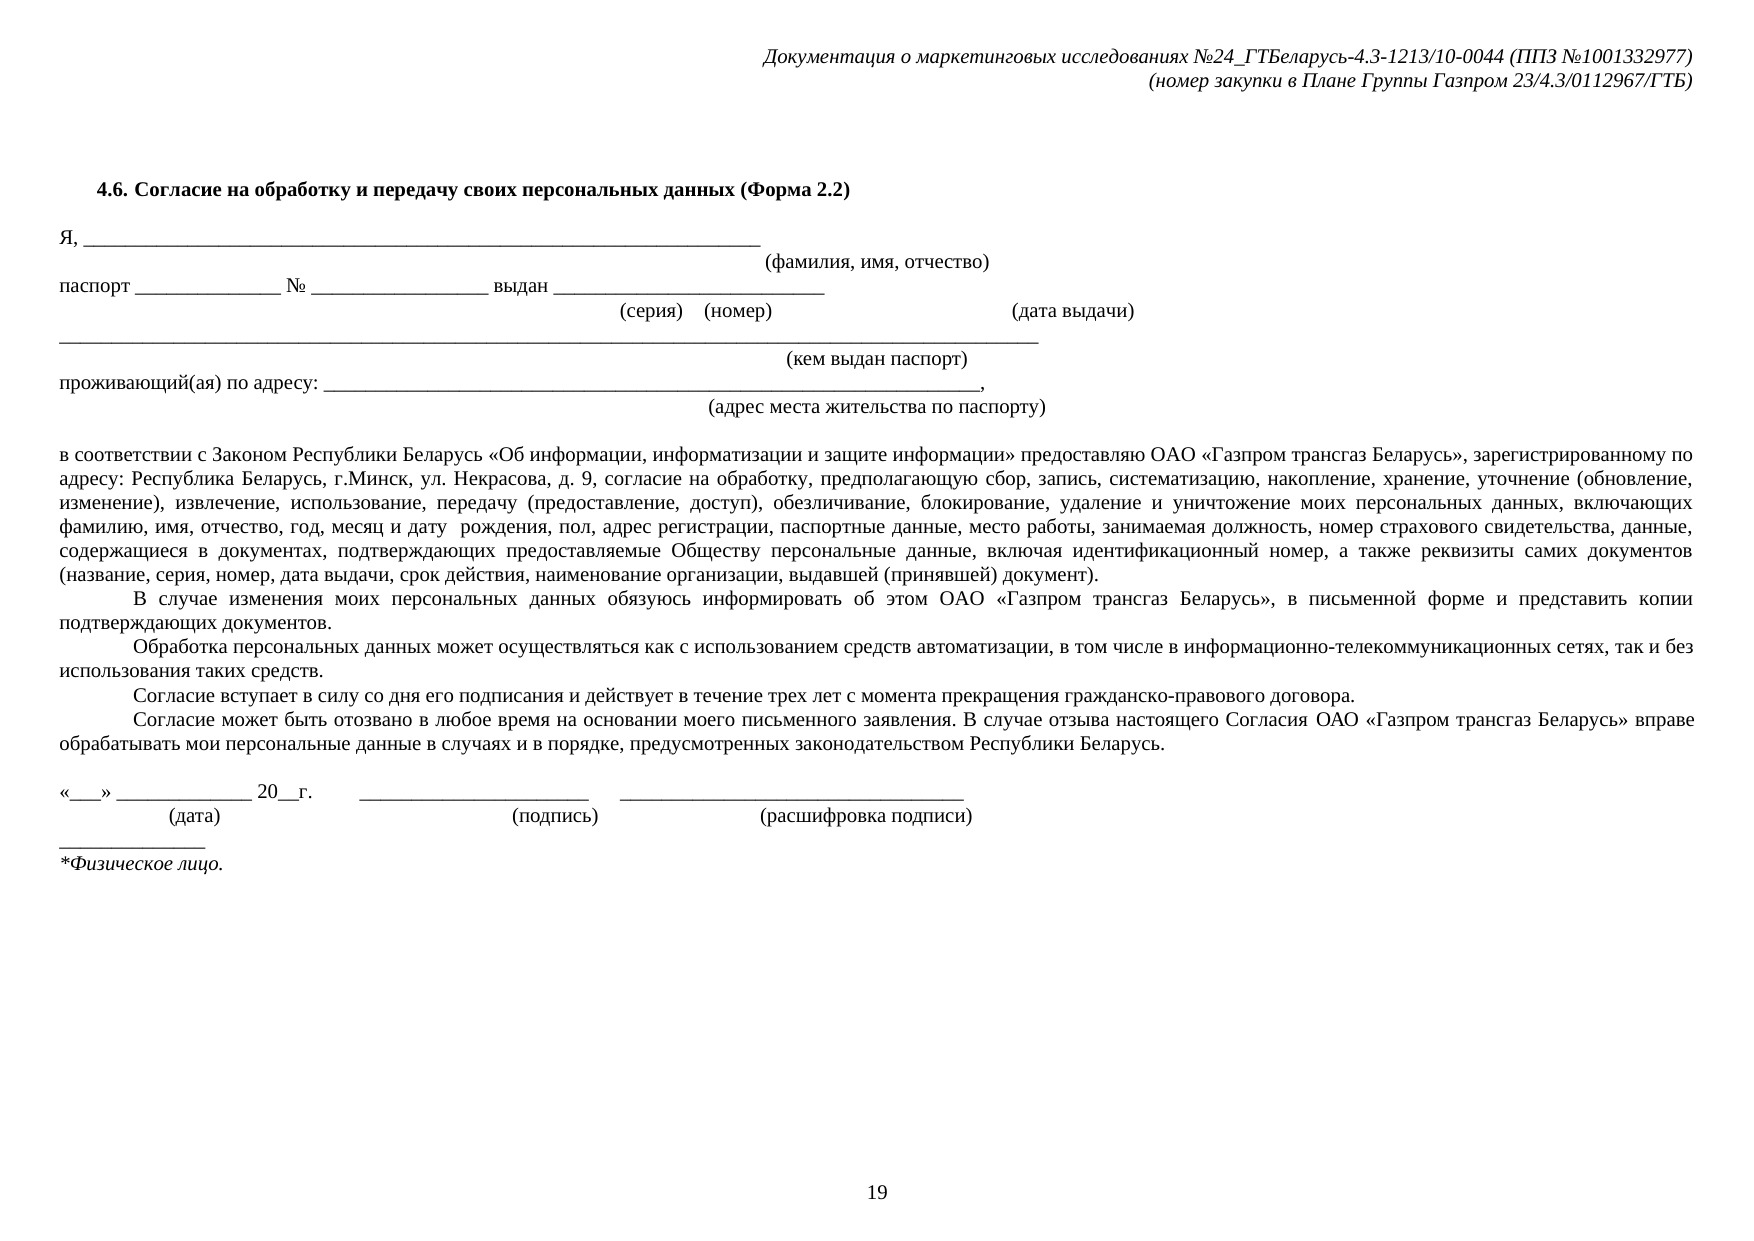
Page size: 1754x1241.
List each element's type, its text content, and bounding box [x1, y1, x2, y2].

text (кем выдан паспорт) [59, 346, 1695, 370]
text (адрес места жительства по паспорту) [59, 394, 1695, 418]
text (серия) (номер) (дата выдачи) [59, 297, 1695, 322]
text «___» _____________ 20__г. ______________________ _________________________________ [59, 779, 1695, 803]
text Согласие может быть отозвано в любое время на основании моего письменного заявления. В случае отзыва настоящего Согласия ОАО «Газпром трансгаз Беларусь» вправе обрабатывать мои персональные данные в случаях и в порядке, предусмотренных законодательством Республики Беларусь. [59, 707, 1695, 755]
list Согласие на обработку и передачу своих персональных данных (Форма 2.2) [97, 177, 1695, 201]
text в соответствии с Законом Республики Беларусь «Об информации, информатизации и защите информации» предоставляю ОАО «Газпром трансгаз Беларусь», зарегистрированному по адресу: Республика Беларусь, г.Минск, ул. Некрасова, д. 9, согласие на обработку, предполагающую сбор, запись, систематизацию, накопление, хранение, уточнение (обновление, изменение), извлечение, использование, передачу (предоставление, доступ), обезличивание, блокирование, удаление и уничтожение моих персональных данных, включающих фамилию, имя, отчество, год, месяц и дату рождения, пол, адрес регистрации, паспортные данные, место работы, занимаемая должность, номер страхового свидетельства, данные, содержащиеся в документах, подтверждающих предоставляемые Обществу персональные данные, включая идентификационный номер, а также реквизиты самих документов (название, серия, номер, дата выдачи, срок действия, наименование организации, выдавшей (принявшей) документ). [59, 442, 1695, 586]
text (дата) (подпись) (расшифровка подписи) [59, 803, 1695, 827]
text *Физическое лицо. [59, 851, 1695, 875]
text проживающий(ая) по адресу: _______________________________________________________________, [59, 370, 1695, 394]
text (фамилия, имя, отчество) [59, 249, 1695, 273]
text В случае изменения моих персональных данных обязуюсь информировать об этом ОАО «Газпром трансгаз Беларусь», в письменной форме и представить копии подтверждающих документов. [59, 586, 1695, 634]
text Согласие вступает в силу со дня его подписания и действует в течение трех лет с момента прекращения гражданско-правового договора. [59, 682, 1695, 707]
text Я, _________________________________________________________________ [59, 225, 1695, 249]
text ______________________________________________________________________________________________ [59, 322, 1695, 346]
text Обработка персональных данных может осуществляться как с использованием средств автоматизации, в том числе в информационно-телекоммуникационных сетях, так и без использования таких средств. [59, 634, 1695, 682]
text ______________ [59, 827, 1695, 851]
text паспорт ______________ № _________________ выдан __________________________ [59, 273, 1695, 297]
